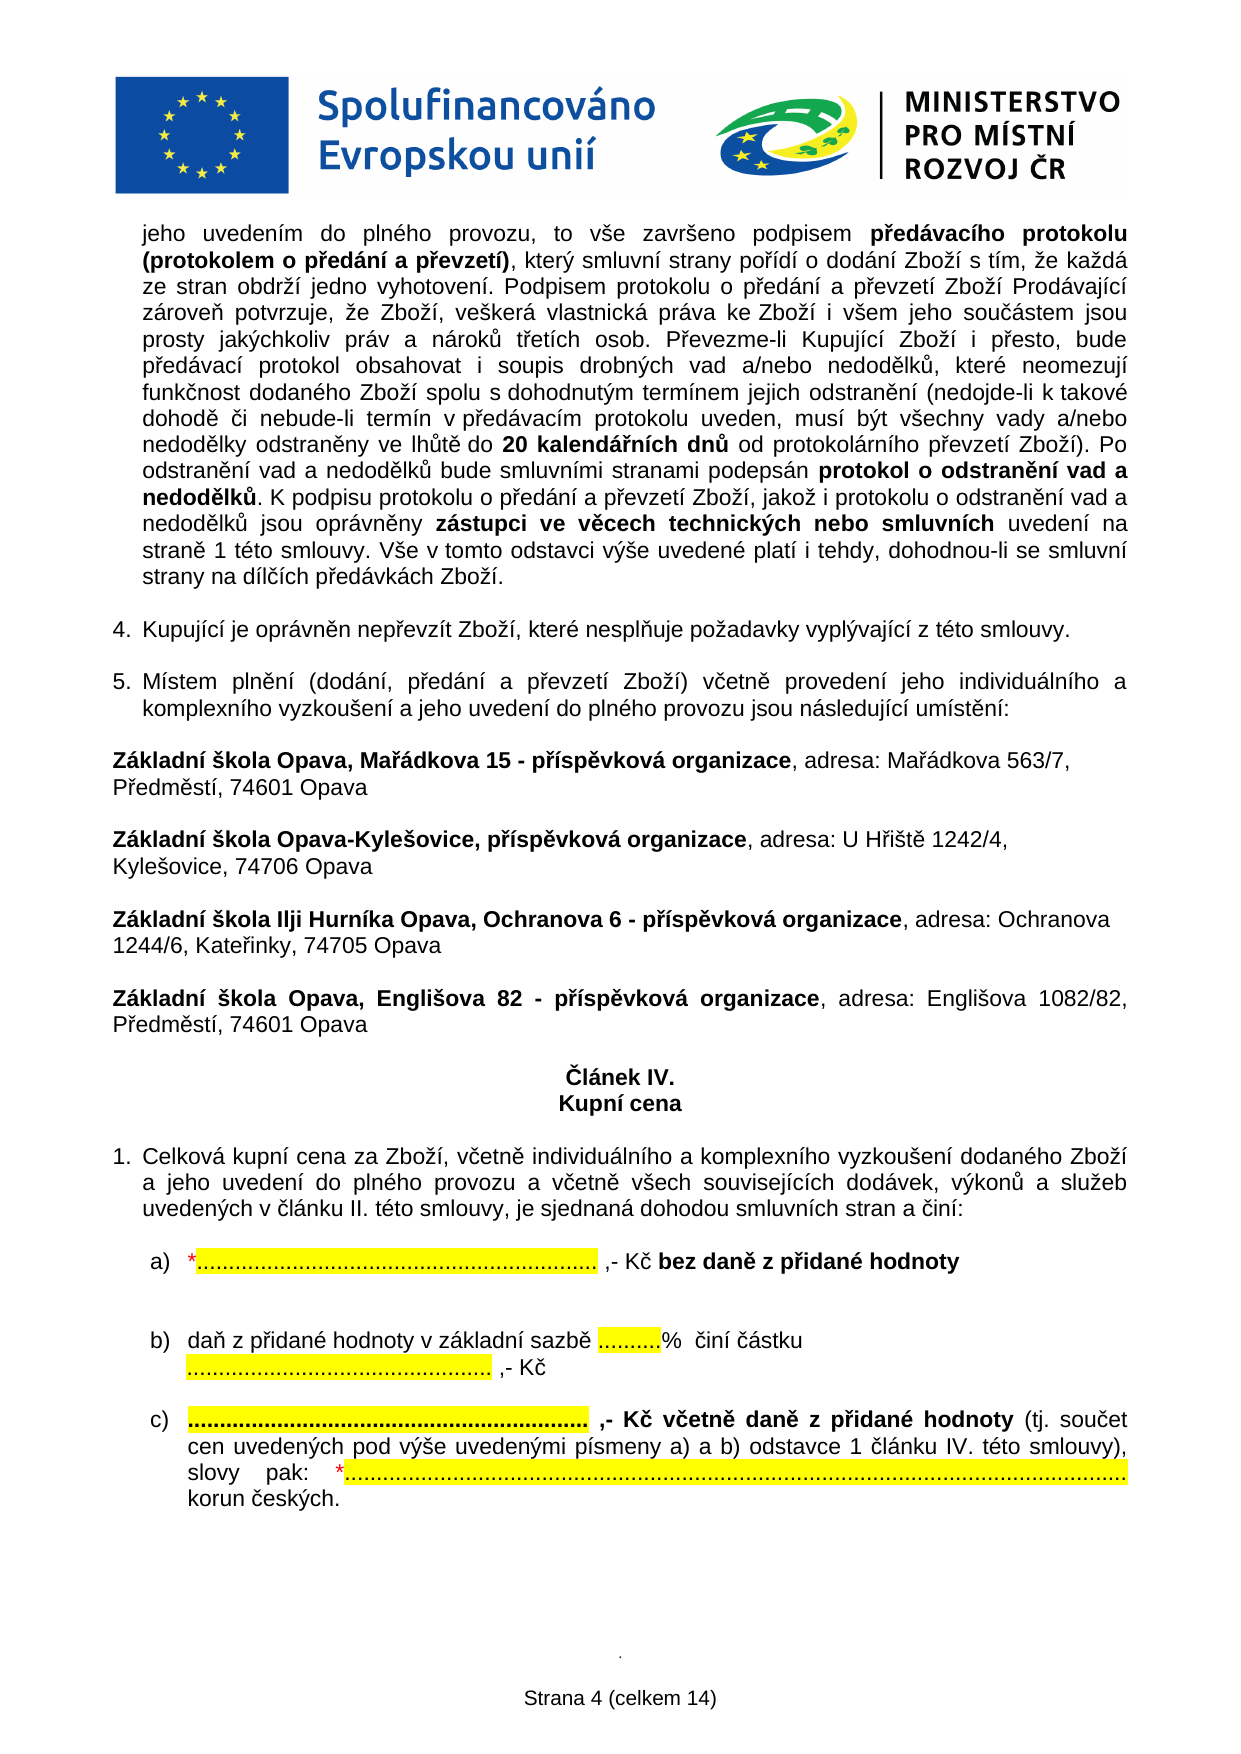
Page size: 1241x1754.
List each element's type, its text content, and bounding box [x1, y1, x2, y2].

text Základní škola Ilji Hurníka Opava, Ochranova 6 - příspěvková organizace, adresa: Ochranova 1244/6, Kateřinky, 74705 Opava [112, 906, 1128, 958]
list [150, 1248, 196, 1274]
picture [112, 73, 1128, 197]
subtitle Kupní cena [112, 1090, 1128, 1116]
text Základní škola Opava-Kylešovice, příspěvková organizace, adresa: U Hřiště 1242/4, Kylešovice, 74706 Opava [112, 826, 1128, 879]
list *............................................................... ,- Kč bez daně z přidané hodnoty [598, 1248, 1128, 1274]
subtitle Článek IV. [112, 1064, 1128, 1090]
list ............................................................... ,- Kč včetně daně z přidané hodnoty (tj. součet cen uvedených pod výše uvedenými písmeny a) a b) odstavce 1 článku IV. této smlouvy), slovy pak: *........................................................................................................................... korun českých. [150, 1406, 1128, 1512]
text Základní škola Opava, Mařádkova 15 - příspěvková organizace, adresa: Mařádkova 563/7, Předměstí, 74601 Opava [112, 747, 1128, 800]
list daň z přidané hodnoty v základní sazbě ..........% činí částku [661, 1327, 1128, 1353]
text ................................................ ,- Kč [112, 1353, 1128, 1380]
list Místem plnění (dodání, předání a převzetí Zboží) včetně provedení jeho individuálního a komplexního vyzkoušení a jeho uvedení do plného provozu jsou následující umístění: [112, 668, 1128, 721]
list daň z přidané hodnoty v základní sazbě ..........% činí částku [150, 1327, 598, 1353]
list Kupující je oprávněn nepřevzít Zboží, které nesplňuje požadavky vyplývající z této smlouvy. [112, 616, 1128, 642]
list Celková kupní cena za Zboží, včetně individuálního a komplexního vyzkoušení dodaného Zboží a jeho uvedení do plného provozu a včetně všech souvisejících dodávek, výkonů a služeb uvedených v článku II. této smlouvy, je sjednaná dohodou smluvních stran a činí: [112, 1143, 1128, 1222]
subtitle Základní škola Opava, Englišova 82 - příspěvková organizace, adresa: Englišova 1082/82, Předměstí, 74601 Opava [112, 984, 1128, 1037]
